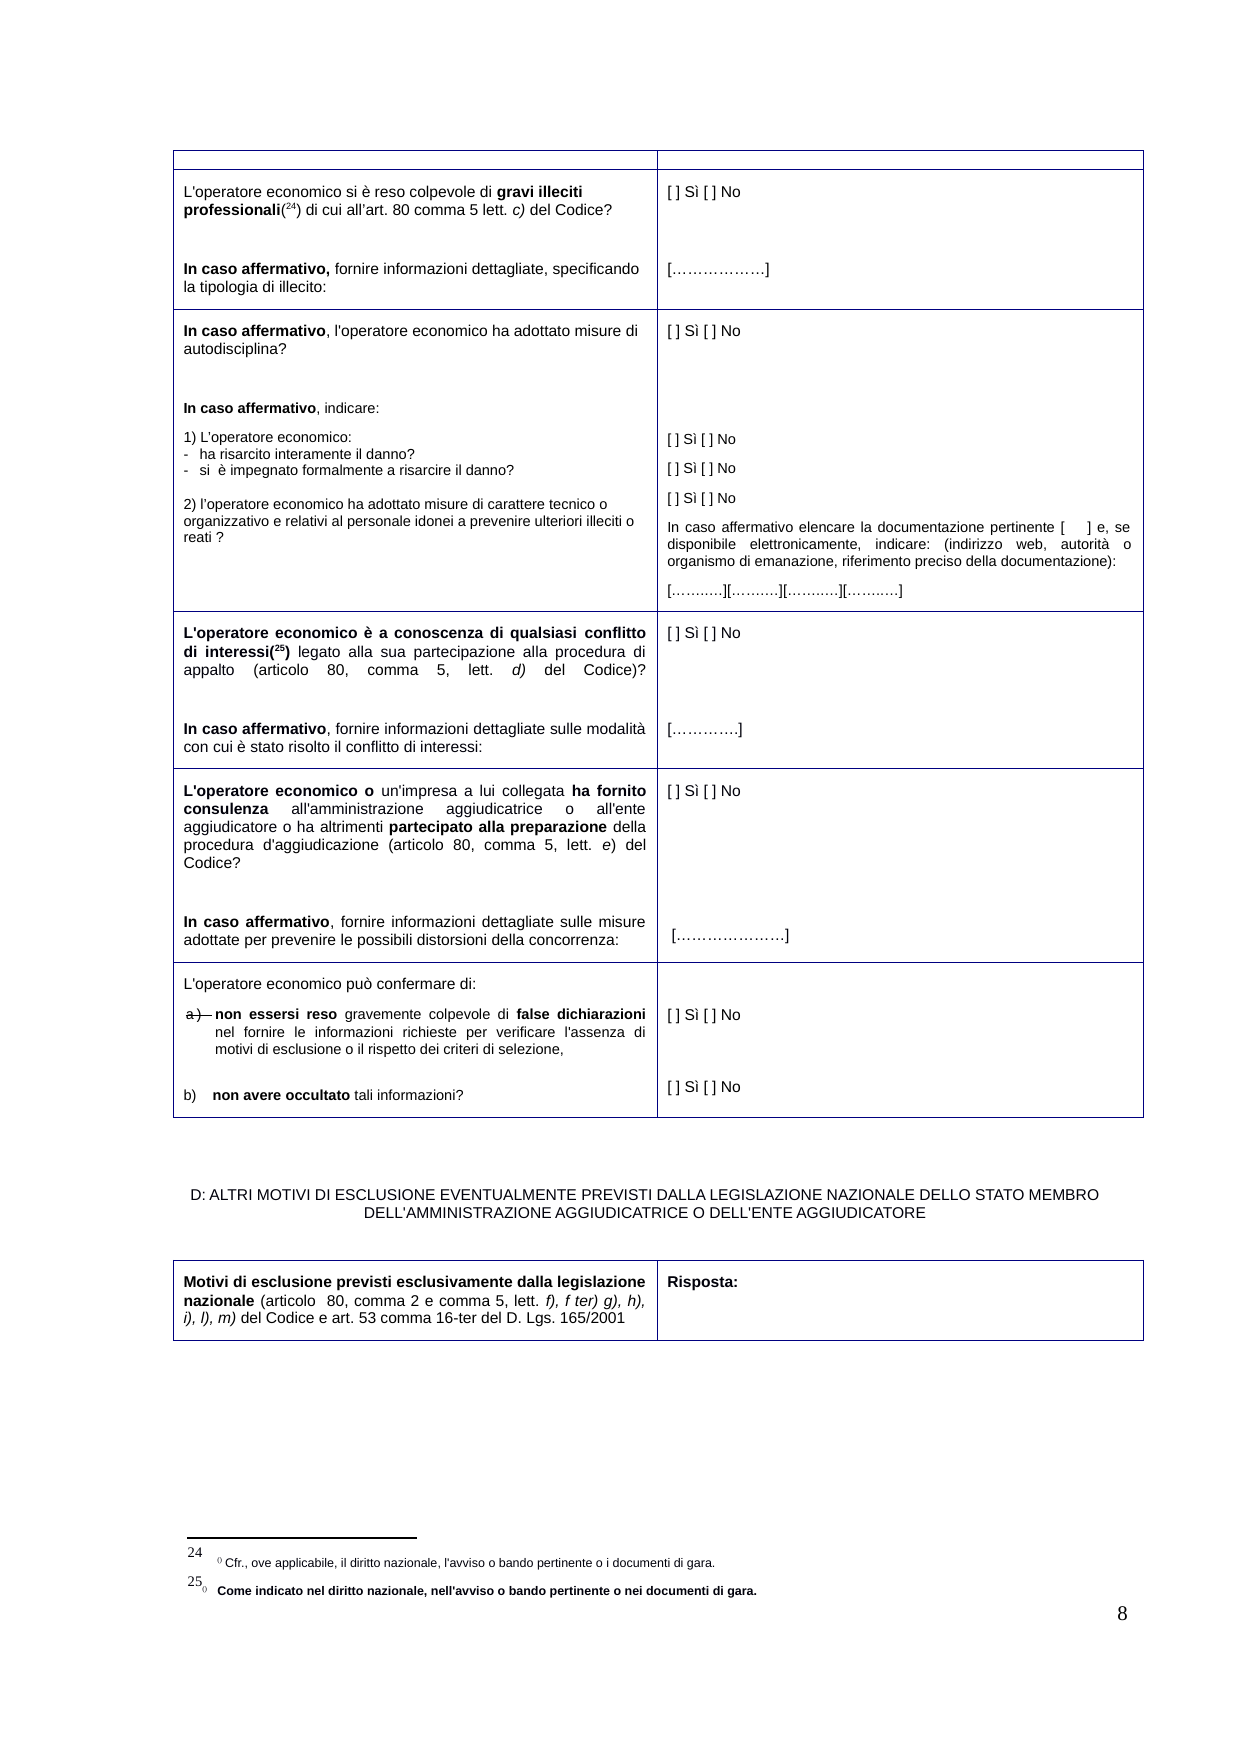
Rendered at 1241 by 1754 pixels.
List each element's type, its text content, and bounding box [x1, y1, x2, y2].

table_cell L'operatore economico è a conoscenza di qualsiasi conflitto di interessi() legato alla sua partecipazione alla procedura di appalto (articolo 80, comma 5, lett. d) del Codice)? In caso affermativo, fornire informazioni dettagliate sulle modalità con cui è stato risolto il conflitto di interessi: [174, 612, 657, 768]
table_cell L'operatore economico può confermare di: non essersi reso gravemente colpevole di false dichiarazioni nel fornire le informazioni richieste per verificare l'assenza di motivi di esclusione o il rispetto dei criteri di selezione, b) non avere occultato tali informazioni? [174, 963, 657, 1117]
table_cell [ ] Sì [ ] No [ ] Sì [ ] No [658, 963, 1143, 1117]
table_cell [ ] Sì [ ] No [ ] Sì [ ] No [ ] Sì [ ] No [ ] Sì [ ] No In caso affermativo elencare la documentazione pertinente [ ] e, se disponibile elettronicamente, indicare: (indirizzo web, autorità o organismo di emanazione, riferimento preciso della documentazione): [……..…][…….…][……..…][……..…] [658, 310, 1143, 611]
table_cell L'operatore economico si è reso colpevole di gravi illeciti professionali() di cui all’art. 80 comma 5 lett. c) del Codice? In caso affermativo, fornire informazioni dettagliate, specificando la tipologia di illecito: [174, 170, 657, 308]
table_cell L'operatore economico o un'impresa a lui collegata ha fornito consulenza all'amministrazione aggiudicatrice o all'ente aggiudicatore o ha altrimenti partecipato alla preparazione della procedura d'aggiudicazione (articolo 80, comma 5, lett. e) del Codice? In caso affermativo, fornire informazioni dettagliate sulle misure adottate per prevenire le possibili distorsioni della concorrenza: [174, 769, 657, 962]
table_cell [ ] Sì [ ] No [………………] [658, 170, 1143, 308]
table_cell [658, 151, 1143, 169]
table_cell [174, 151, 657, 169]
table_cell [ ] Sì [ ] No [………….] [658, 612, 1143, 768]
table_header Motivi di esclusione previsti esclusivamente dalla legislazione nazionale (articolo 80, comma 2 e comma 5, lett. f), f ter) g), h), i), l), m) del Codice e art. 53 comma 16-ter del D. Lgs. 165/2001 [174, 1261, 657, 1340]
table_cell [ ] Sì [ ] No […………………] [658, 769, 1143, 962]
table_cell In caso affermativo, l'operatore economico ha adottato misure di autodisciplina? In caso affermativo, indicare: 1) L’operatore economico: - ha risarcito interamente il danno? - si è impegnato formalmente a risarcire il danno? 2) l’operatore economico ha adottato misure di carattere tecnico o organizzativo e relativi al personale idonei a prevenire ulteriori illeciti o reati ? [174, 310, 657, 611]
title D: Altri motivi di esclusione eventualmente previsti dalla legislazione nazionale dello Stato membro dell'amministrazione aggiudicatrice o dell'ente aggiudicatore [187, 1186, 1102, 1222]
table_header Risposta: [658, 1261, 1143, 1340]
